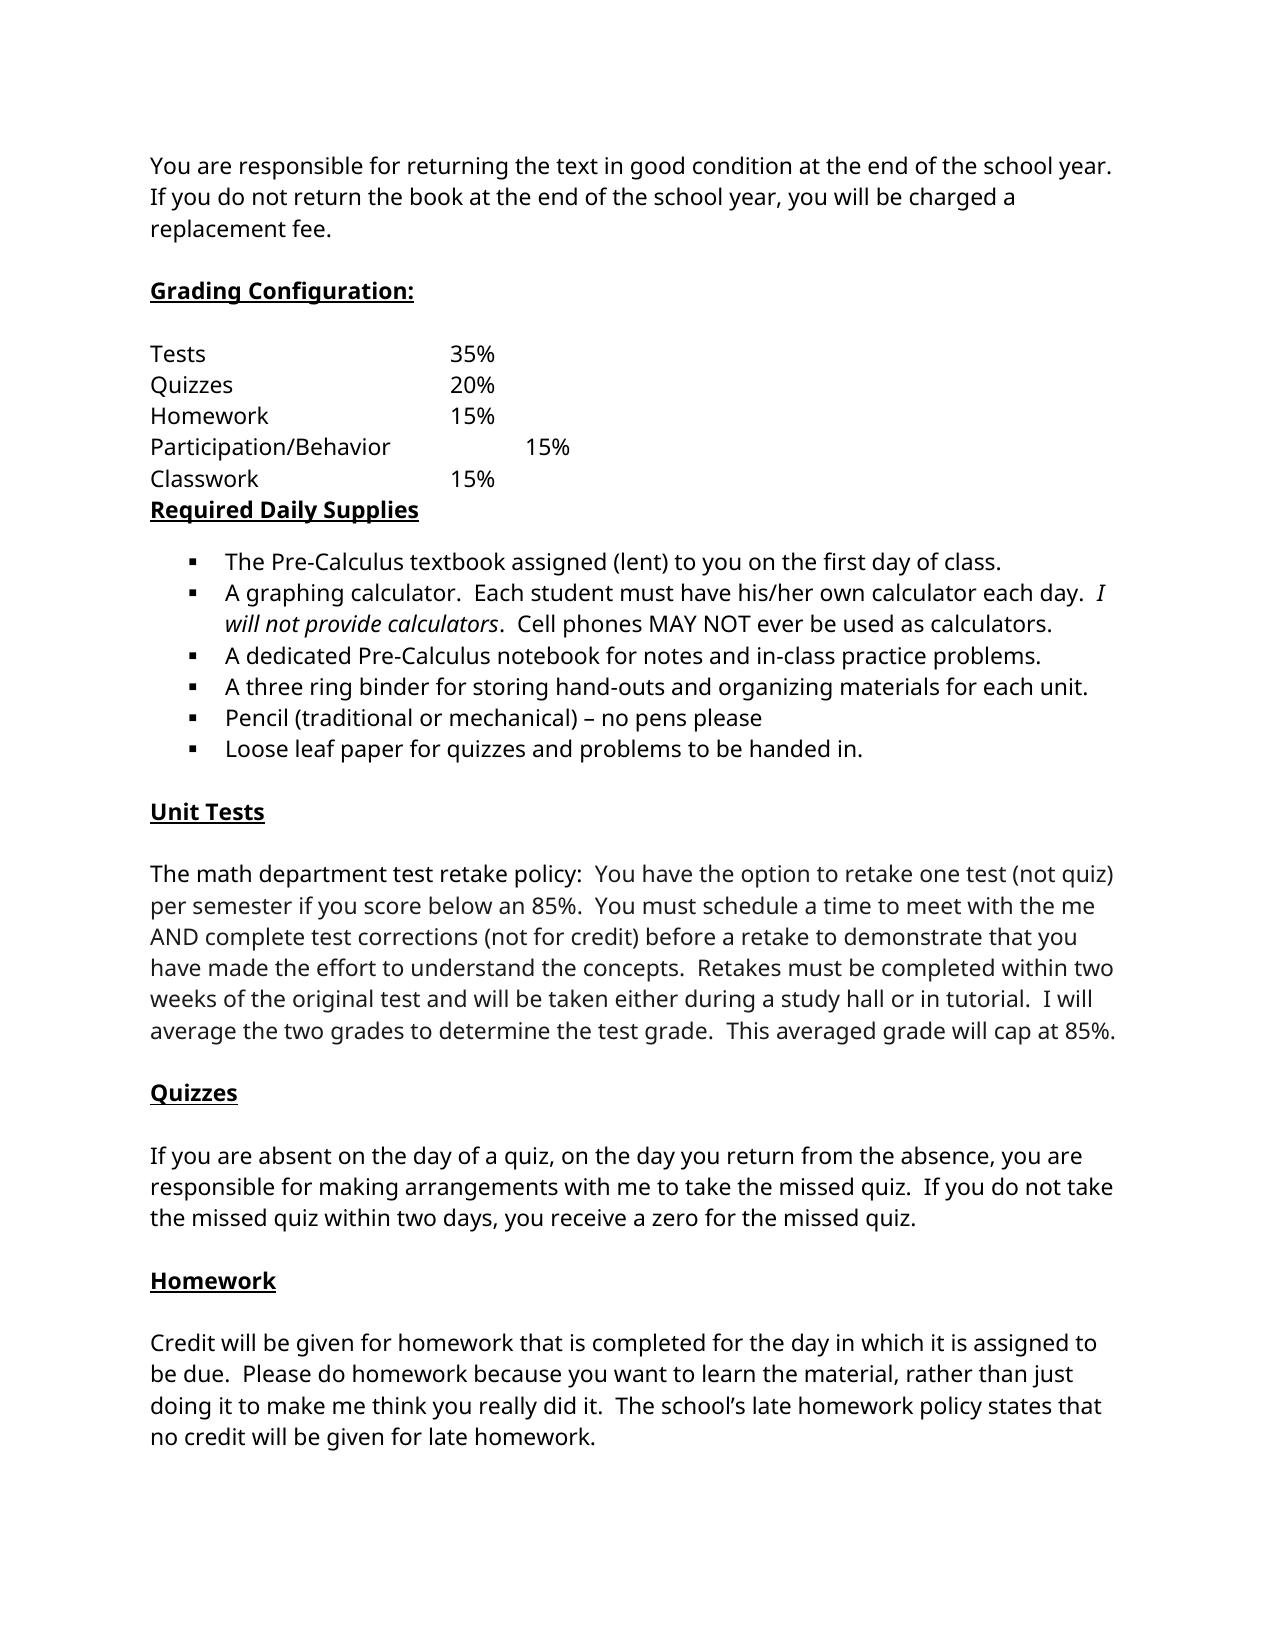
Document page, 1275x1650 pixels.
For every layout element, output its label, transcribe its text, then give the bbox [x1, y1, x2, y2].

text Unit Tests [150, 796, 1125, 827]
text If you are absent on the day of a quiz, on the day you return from the absence, you are responsible for making arrangements with me to take the missed quiz. If you do not take the missed quiz within two days, you receive a zero for the missed quiz. [150, 1139, 1125, 1233]
text Credit will be given for homework that is completed for the day in which it is assigned to be due. Please do homework because you want to learn the material, rather than just doing it to make me think you really did it. The school’s late homework policy states that no credit will be given for late homework. [150, 1327, 1125, 1452]
list The Pre-Calculus textbook assigned (lent) to you on the first day of class. [187, 546, 1125, 577]
text Quizzes [150, 1077, 1125, 1108]
list A three ring binder for storing hand-outs and organizing materials for each unit. [187, 671, 1125, 702]
text Required Daily Supplies [150, 494, 1125, 525]
list Loose leaf paper for quizzes and problems to be handed in. [187, 733, 1125, 764]
text You are responsible for returning the text in good condition at the end of the school year. If you do not return the book at the end of the school year, you will be charged a replacement fee. [150, 150, 1125, 244]
list Pencil (traditional or mechanical) – no pens please [187, 702, 1125, 733]
text Tests 35% [150, 337, 1125, 369]
text Participation/Behavior 15% [150, 431, 1125, 462]
text Quizzes 20% [150, 369, 1125, 400]
text Homework [150, 1264, 1125, 1296]
text Classwork 15% [150, 462, 1125, 494]
list A graphing calculator. Each student must have his/her own calculator each day. I will not provide calculators. Cell phones MAY NOT ever be used as calculators. [187, 577, 1125, 639]
text Grading Configuration: [150, 275, 1125, 306]
text Homework 15% [150, 400, 1125, 431]
list A dedicated Pre-Calculus notebook for notes and in-class practice problems. [187, 639, 1125, 671]
text The math department test retake policy: You have the option to retake one test (not quiz) per semester if you score below an 85%. You must schedule a time to meet with the me AND complete test corrections (not for credit) before a retake to demonstrate that you have made the effort to understand the concepts. Retakes must be completed within two weeks of the original test and will be taken either during a study hall or in tutorial. I will average the two grades to determine the test grade. This averaged grade will cap at 85%. [150, 858, 1125, 1046]
